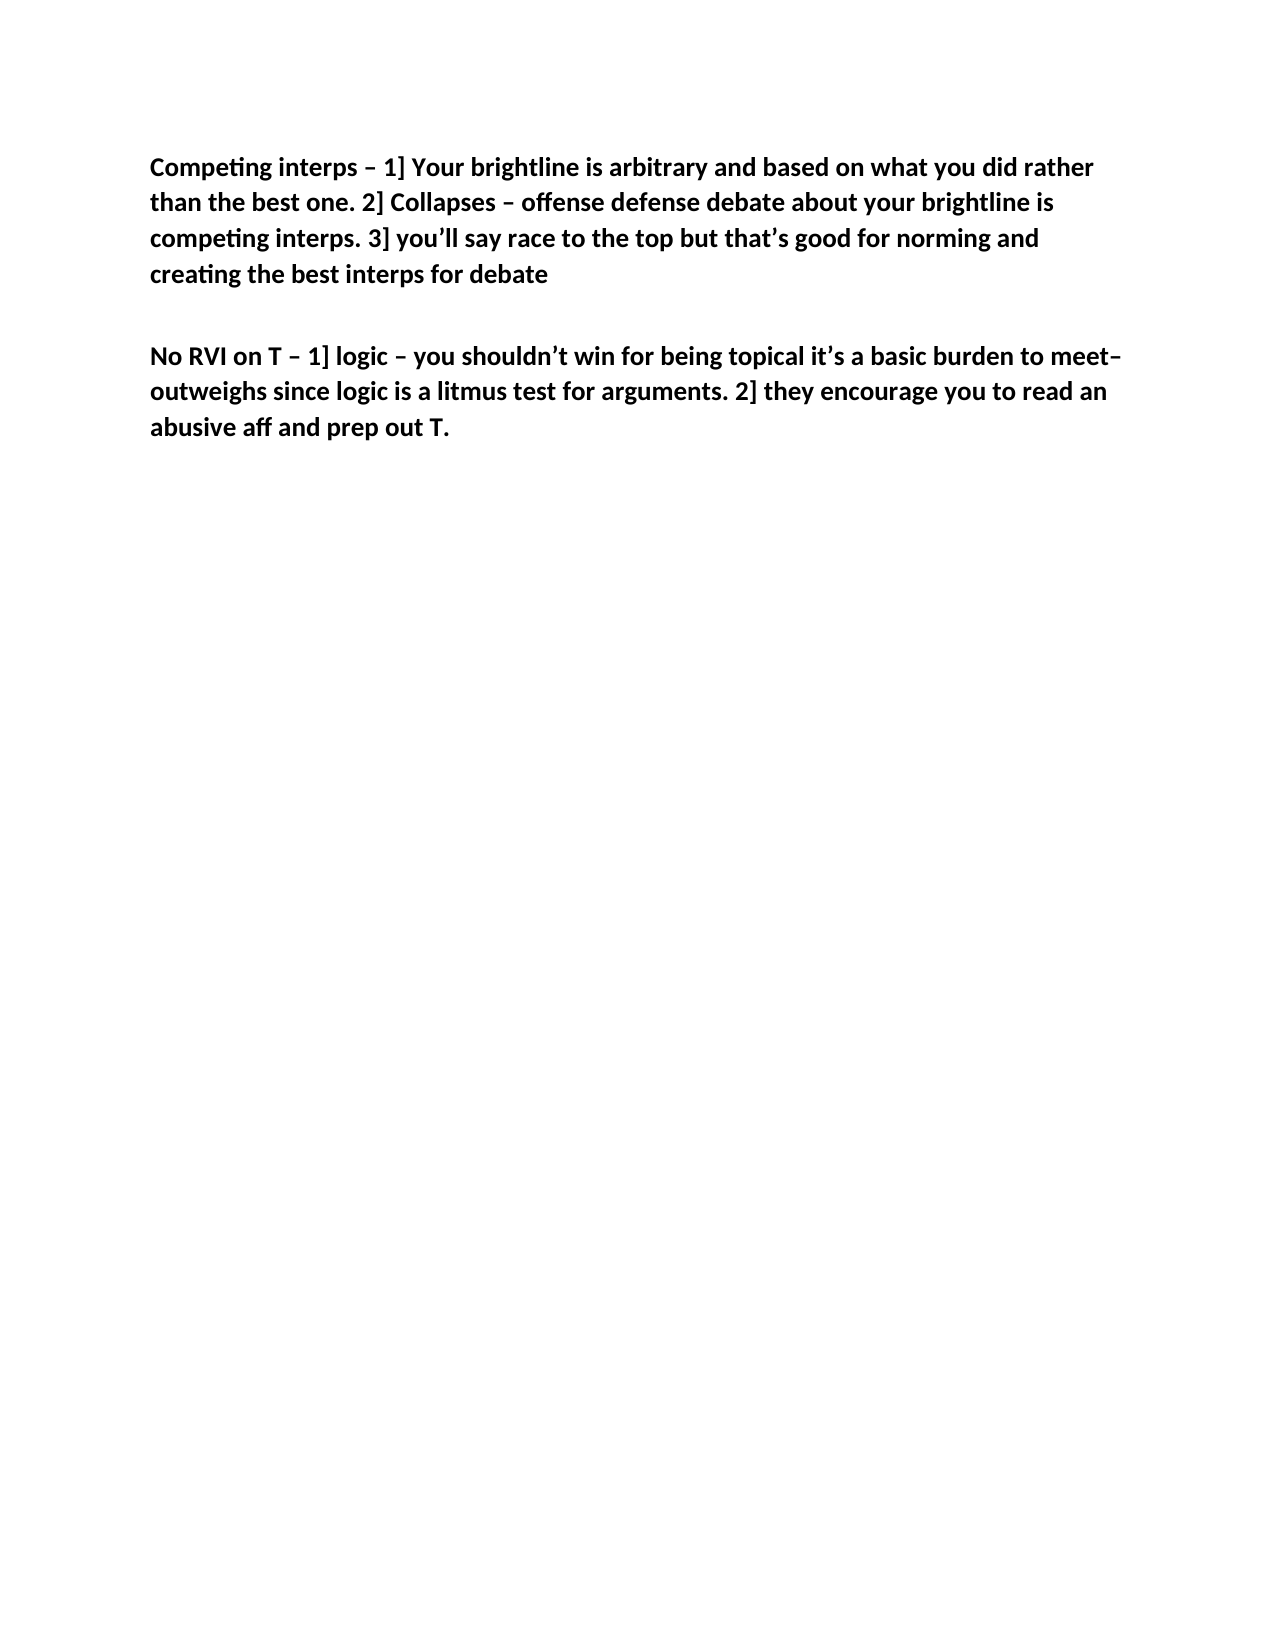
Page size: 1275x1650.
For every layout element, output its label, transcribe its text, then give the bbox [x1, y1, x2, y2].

subtitle No RVI on T – 1] logic – you shouldn’t win for being topical it’s a basic burden to meet– outweighs since logic is a litmus test for arguments. 2] they encourage you to read an abusive aff and prep out T. [150, 339, 1125, 443]
subtitle Competing interps – 1] Your brightline is arbitrary and based on what you did rather than the best one. 2] Collapses – offense defense debate about your brightline is competing interps. 3] you’ll say race to the top but that’s good for norming and creating the best interps for debate [150, 150, 1125, 290]
